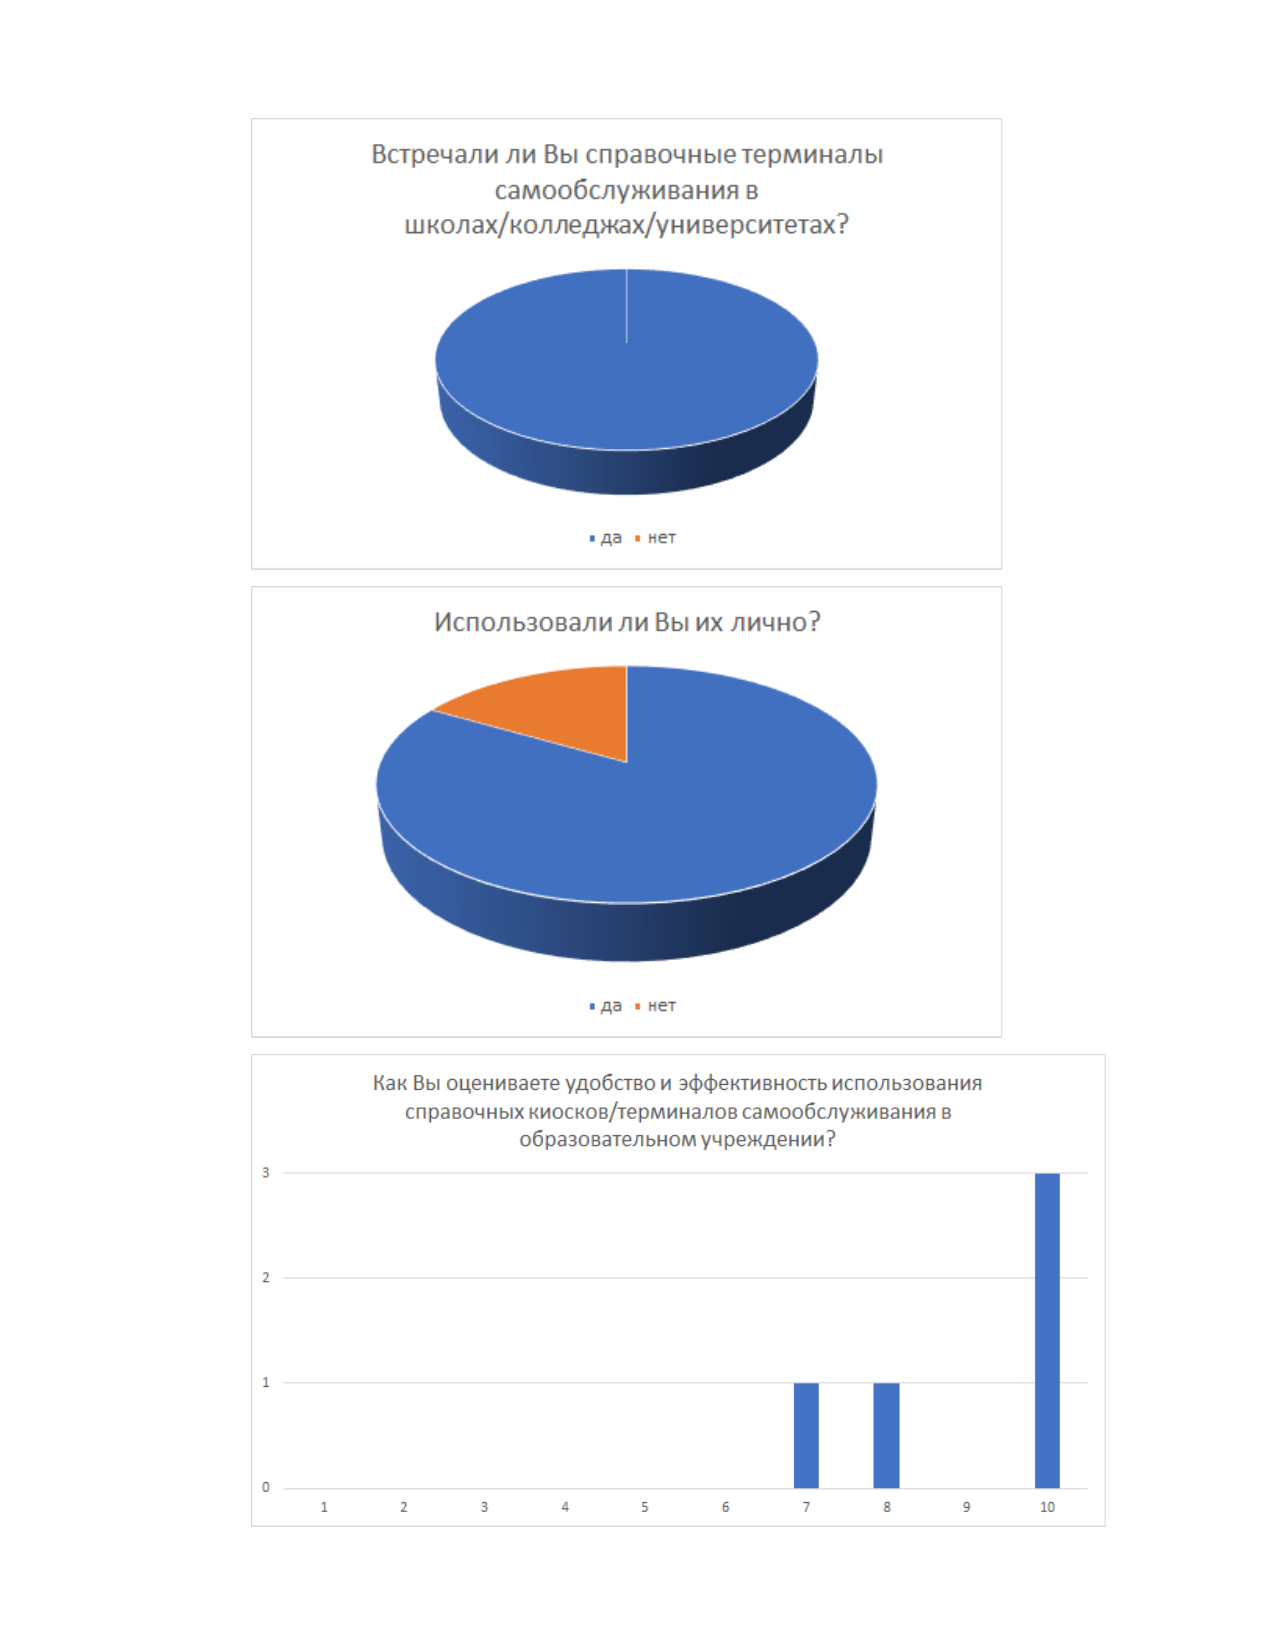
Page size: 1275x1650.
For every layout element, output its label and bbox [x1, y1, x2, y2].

picture [251, 586, 1003, 1038]
picture [251, 1054, 1106, 1527]
picture [251, 118, 1003, 570]
